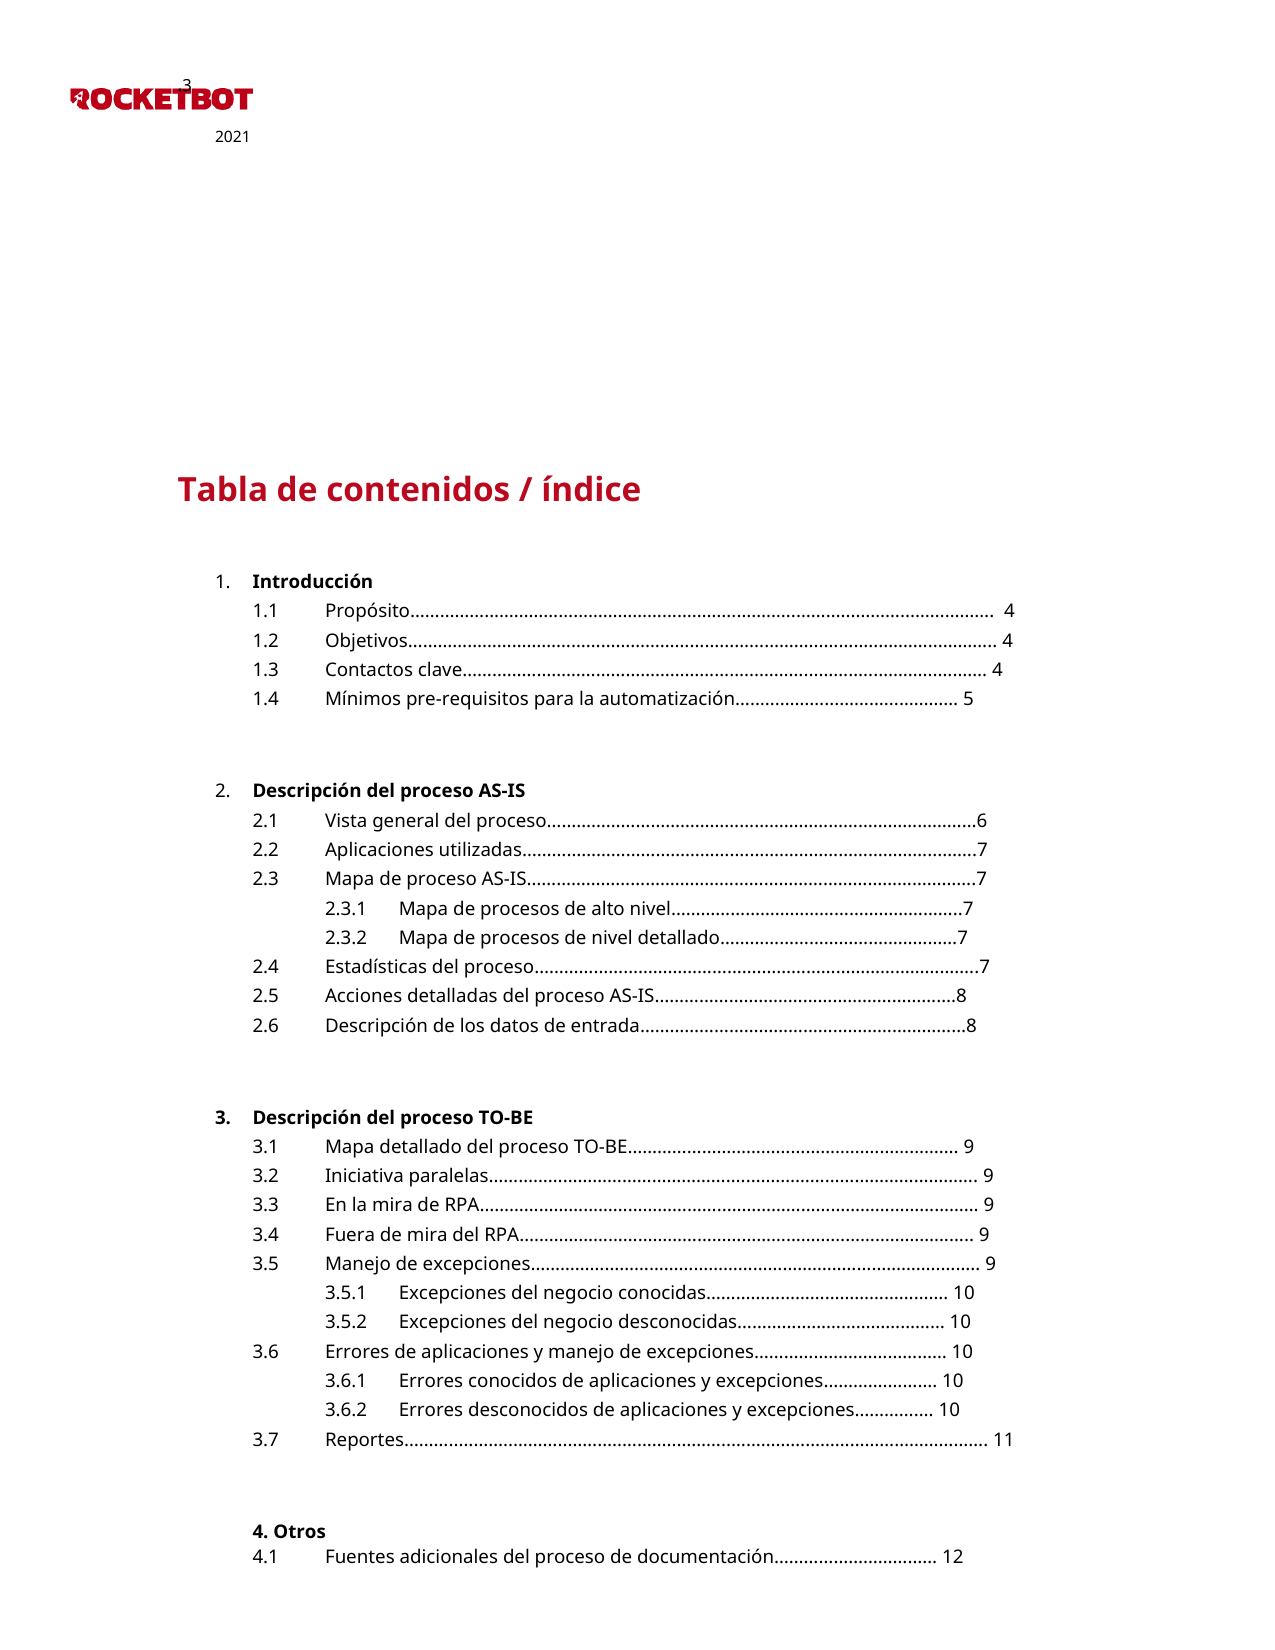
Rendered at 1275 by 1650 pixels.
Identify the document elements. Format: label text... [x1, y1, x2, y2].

list Descripción del proceso AS-IS [215, 778, 1098, 803]
text 4. Otros 4.1 Fuentes adicionales del proceso de documentación…………………………… 12 [252, 1518, 1098, 1569]
text 2.1 Vista general del proceso……………………………………………………………………………6 2.2 Aplicaciones utilizadas……………………………………….………………………………...…….7 2.3 Mapa de proceso AS-IS……………………………………………………………………………….7 2.3.1 Mapa de procesos de alto nivel…………………………………………………..7 2.3.2 Mapa de procesos de nivel detallado…………………………………………7 2.4 Estadísticas del proceso……………………………………….……………………………………..7 2.5 Acciones detalladas del proceso AS-IS…………………………………………………….8 2.6 Descripción de los datos de entrada…………………………………………………………8 [252, 807, 1098, 1100]
text Tabla de contenidos / índice [177, 466, 1098, 511]
text 3.1 Mapa detallado del proceso TO-BE…………………………………………………………. 9 3.2 Iniciativa paralelas……………………………………………..………………………………………. 9 3.3 En la mira de RPA…………………………………………..…………………………………………… 9 3.4 Fuera de mira del RPA……………………………………………………………………………….. 9 3.5 Manejo de excepciones………………………………………………………………………..…….. 9 3.5.1 Excepciones del negocio conocidas…………………………………………. 10 3.5.2 Excepciones del negocio desconocidas…………………………………… 10 3.6 Errores de aplicaciones y manejo de excepciones………………………………… 10 3.6.1 Errores conocidos de aplicaciones y excepciones………….………. 10 3.6.2 Errores desconocidos de aplicaciones y excepciones……………. 10 3.7 Reportes………..………..………..………..………..………..……………………………………………. 11 [252, 1133, 1098, 1514]
list Introducción 1.1 Propósito………………………………………………………...………...………...………...……………. 4 1.2 Objetivos………………………………………………………...…...………...………...………...……….. 4 1.3 Contactos clave…………………………………………………...………...………...………...………. 4 1.4 Mínimos pre-requisitos para la automatización……...………...………...………… 5 [215, 568, 1098, 773]
list Descripción del proceso TO-BE [215, 1104, 1098, 1129]
picture [63, 79, 278, 116]
